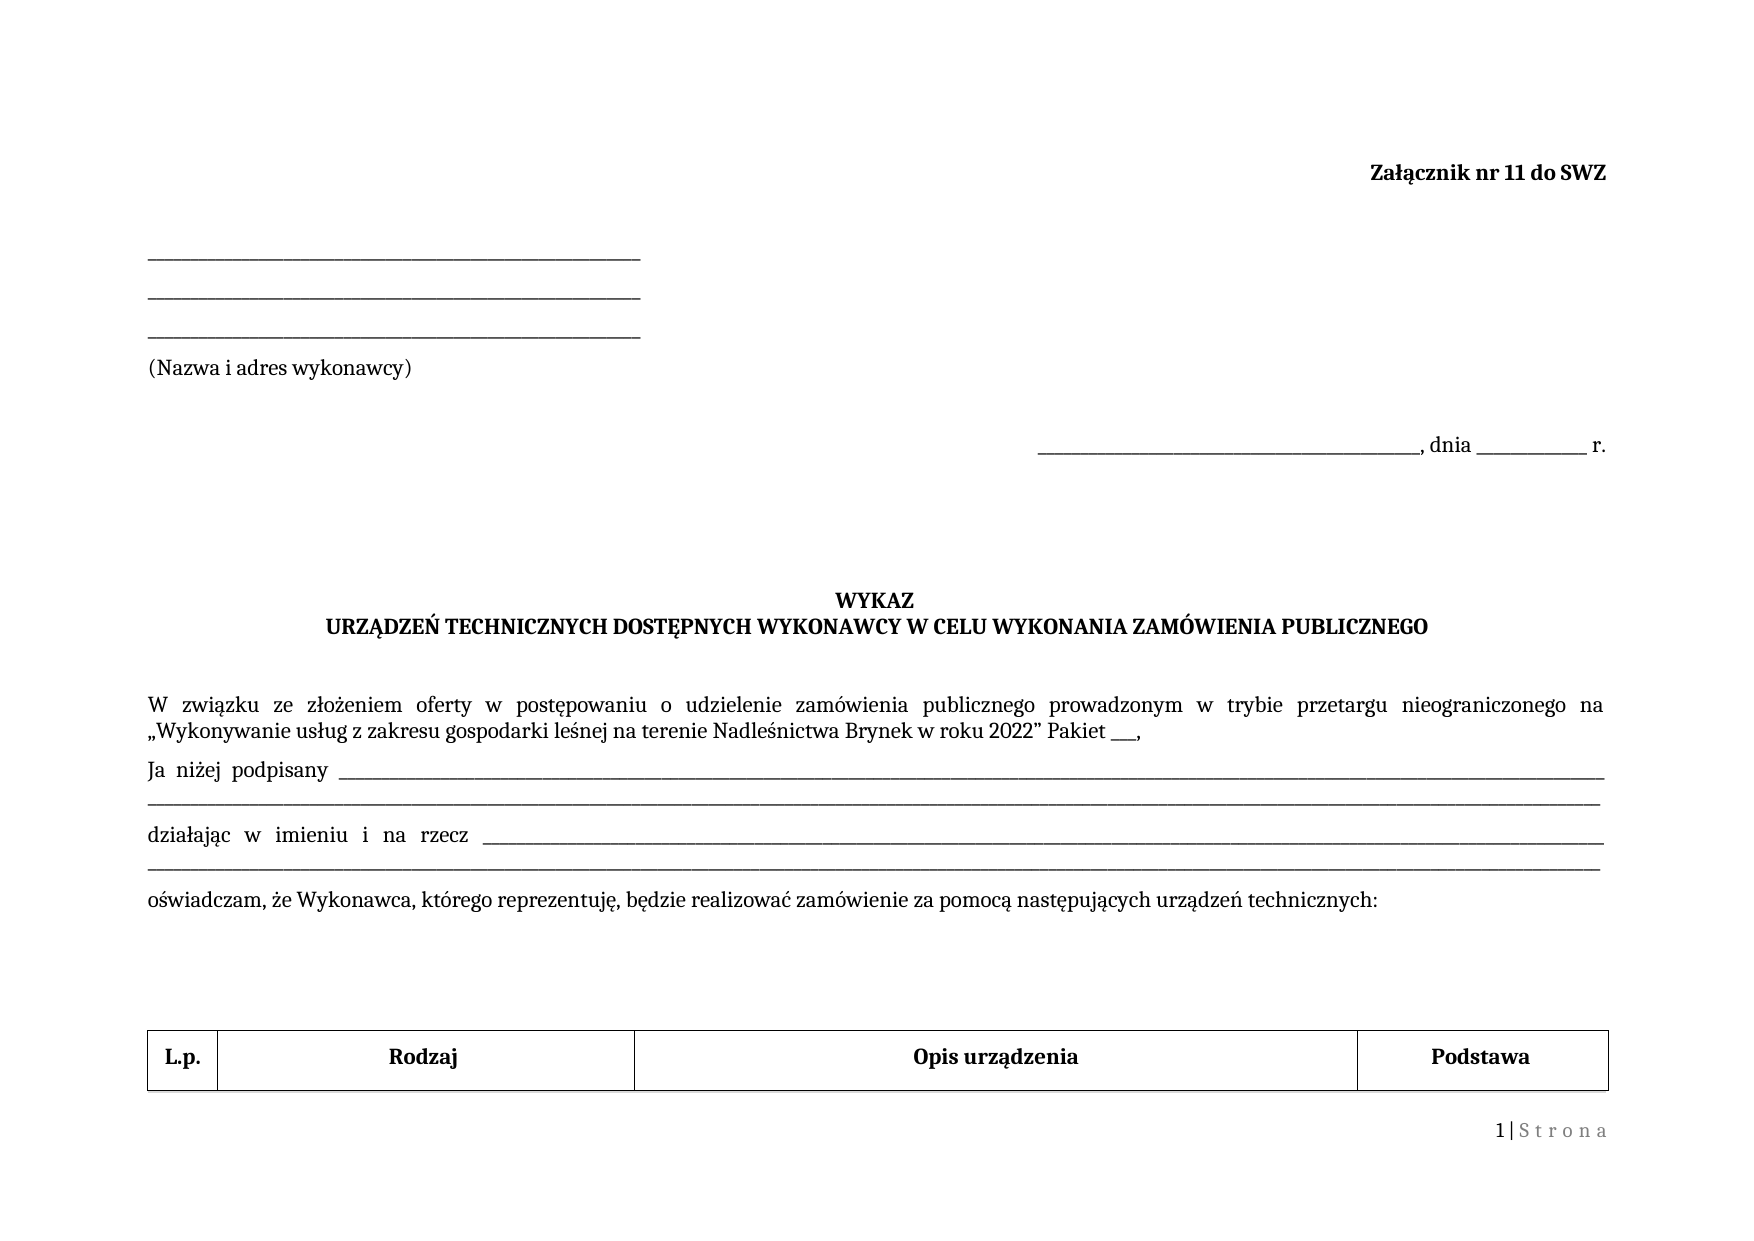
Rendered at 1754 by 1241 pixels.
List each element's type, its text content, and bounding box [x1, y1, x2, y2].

text WYKAZ URZĄDZEŃ TECHNICZNYCH DOSTĘPNYCH WYKONAWCY W CELU WYKONANIA ZAMÓWIENIA PUBLICZNEGO [148, 587, 1606, 640]
text _____________________________________________, dnia _____________ r. [148, 432, 1606, 458]
text W związku ze złożeniem oferty w postępowaniu o udzielenie zamówienia publicznego prowadzonym w trybie przetargu nieograniczonego na „Wykonywanie usług z zakresu gospodarki leśnej na terenie Nadleśnictwa Brynek w roku 2022” Pakiet ___, [148, 692, 1606, 744]
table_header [635, 1031, 1357, 1090]
text Załącznik nr 11 do SWZ [148, 160, 1606, 186]
text __________________________________________________________ [148, 238, 1606, 264]
table_header L.p. [148, 1031, 217, 1090]
text oświadczam, że Wykonawca, którego reprezentuję, będzie realizować zamówienie za pomocą następujących urządzeń technicznych: [148, 887, 1606, 913]
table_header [1358, 1031, 1608, 1090]
text __________________________________________________________ [148, 277, 1606, 303]
table_header Rodzaj urządzenia [218, 1031, 634, 1090]
text __________________________________________________________ [148, 316, 1606, 342]
text Ja niżej podpisany _____________________________________________________________________________________________________________________________________________________ ___________________________________________________________________________________________________________________________________________________________________________ [148, 757, 1606, 809]
text (Nazwa i adres wykonawcy) [148, 354, 1606, 381]
text działając w imieniu i na rzecz ____________________________________________________________________________________________________________________________________ ___________________________________________________________________________________________________________________________________________________________________________ [148, 822, 1606, 875]
